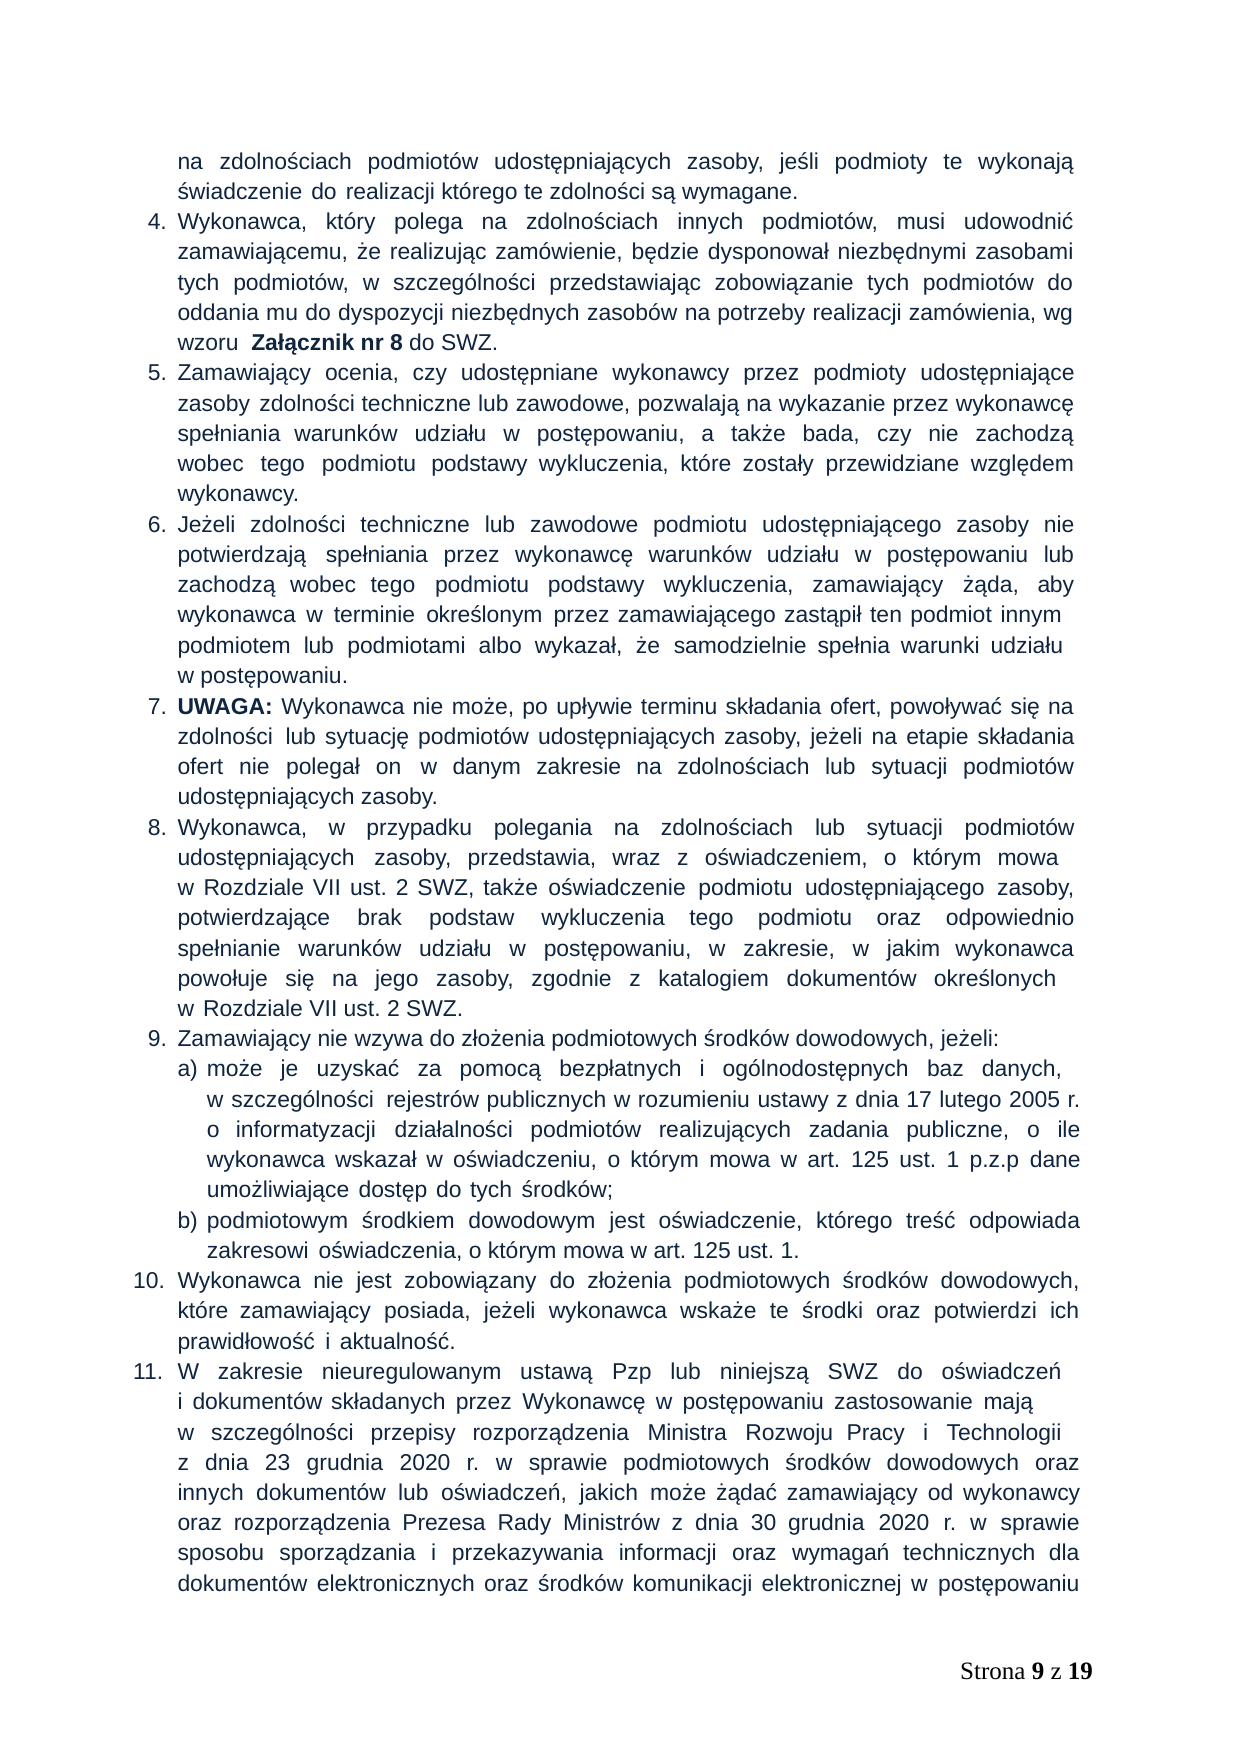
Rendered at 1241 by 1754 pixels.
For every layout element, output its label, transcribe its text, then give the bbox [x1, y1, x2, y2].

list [148, 148, 1073, 204]
list Jeżeli zdolności techniczne lub zawodowe podmiotu udostępniającego zasoby nie potwierdzają spełniania przez wykonawcę warunków udziału w postępowaniu lub zachodzą wobec tego podmiotu podstawy wykluczenia, zamawiający żąda, aby wykonawca w terminie określonym przez zamawiającego zastąpił ten podmiot innym [148, 511, 1074, 628]
list Wykonawca nie jest zobowiązany do złożenia podmiotowych środków dowodowych, które zamawiający posiada, jeżeli wykonawca wskaże te środki oraz potwierdzi ich prawidłowość i aktualność. [133, 1267, 1080, 1354]
list Wykonawca, w przypadku polegania na zdolnościach lub sytuacji podmiotów udostępniających zasoby, przedstawia, wraz z oświadczeniem, o którym mowa w Rozdziale VII ust. 2 SWZ, także oświadczenie podmiotu udostępniającego zasoby, potwierdzające brak podstaw wykluczenia tego podmiotu oraz odpowiednio spełnianie warunków udziału w postępowaniu, w zakresie, w jakim wykonawca powołuje się na jego zasoby, zgodnie z katalogiem dokumentów określonych w Rozdziale VII ust. 2 SWZ. [148, 814, 1074, 1021]
list W zakresie nieuregulowanym ustawą Pzp lub niniejszą SWZ do oświadczeń i dokumentów składanych przez Wykonawcę w postępowaniu zastosowanie mają [133, 1358, 1080, 1414]
list Zamawiający nie wzywa do złożenia podmiotowych środków dowodowych, jeżeli: [148, 1025, 1074, 1052]
list Zamawiający ocenia, czy udostępniane wykonawcy przez podmioty udostępniające zasoby zdolności techniczne lub zawodowe, pozwalają na wykazanie przez wykonawcę spełniania warunków udziału w postępowaniu, a także bada, czy nie zachodzą wobec tego podmiotu podstawy wykluczenia, które zostały przewidziane względem wykonawcy. [148, 359, 1074, 507]
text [177, 1418, 1080, 1596]
text podmiotem lub podmiotami albo wykazał, że samodzielnie spełnia warunki udziału w postępowaniu. [177, 632, 1074, 688]
list Wykonawca, który polega na zdolnościach innych podmiotów, musi udowodnić zamawiającemu, że realizując zamówienie, będzie dysponował niezbędnymi zasobami tych podmiotów, w szczególności przedstawiając zobowiązanie tych podmiotów do oddania mu do dyspozycji niezbędnych zasobów na potrzeby realizacji zamówienia, wg wzoru Załącznik nr 8 do SWZ. [148, 208, 1073, 355]
list UWAGA: Wykonawca nie może, po upływie terminu składania ofert, powoływać się na zdolności lub sytuację podmiotów udostępniających zasoby, jeżeli na etapie składania ofert nie polegał on w danym zakresie na zdolnościach lub sytuacji podmiotów udostępniających zasoby. [148, 693, 1074, 809]
list może je uzyskać za pomocą bezpłatnych i ogólnodostępnych baz danych, w szczególności rejestrów publicznych w rozumieniu ustawy z dnia 17 lutego 2005 r. o informatyzacji działalności podmiotów realizujących zadania publiczne, o ile wykonawca wskazał w oświadczeniu, o którym mowa w art. 125 ust. 1 p.z.p dane umożliwiające dostęp do tych środków; [177, 1055, 1080, 1203]
list podmiotowym środkiem dowodowym jest oświadczenie, którego treść odpowiada zakresowi oświadczenia, o którym mowa w art. 125 ust. 1. [177, 1207, 1080, 1263]
